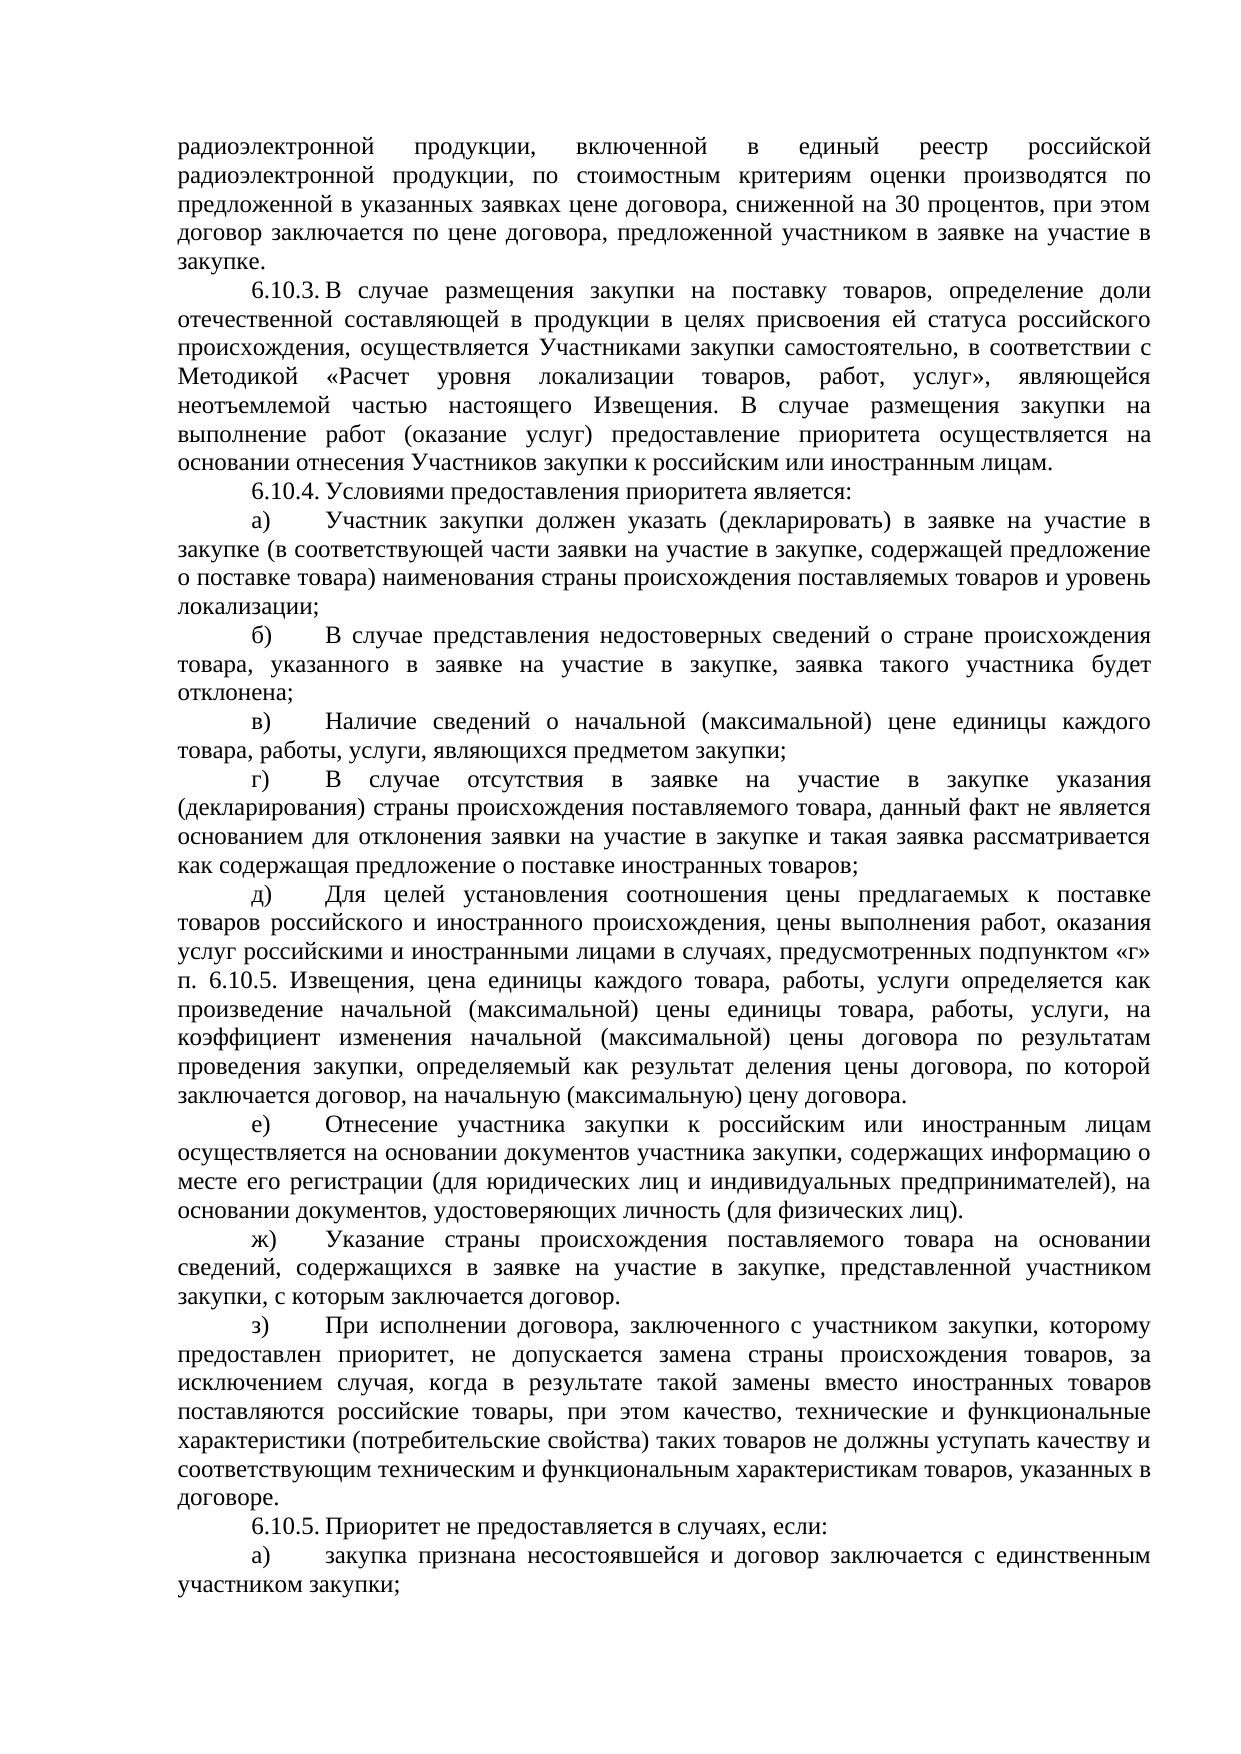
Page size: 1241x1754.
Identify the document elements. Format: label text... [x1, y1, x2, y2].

list Условиями предоставления приоритета является: [177, 476, 1152, 505]
list В случае отсутствия в заявке на участие в закупке указания (декларирования) страны происхождения поставляемого товара, данный факт не является основанием для отклонения заявки на участие в закупке и такая заявка рассматривается как содержащая предложение о поставке иностранных товаров; [177, 764, 1152, 879]
list Отнесение участника закупки к российским или иностранным лицам осуществляется на основании документов участника закупки, содержащих информацию о месте его регистрации (для юридических лиц и индивидуальных предпринимателей), на основании документов, удостоверяющих личность (для физических лиц). [177, 1109, 1152, 1224]
list Наличие сведений о начальной (максимальной) цене единицы каждого товара, работы, услуги, являющихся предметом закупки; [177, 706, 1152, 764]
list В случае размещения закупки на поставку товаров, определение доли отечественной составляющей в продукции в целях присвоения ей статуса российского происхождения, осуществляется Участниками закупки самостоятельно, в соответствии с Методикой «Расчет уровня локализации товаров, работ, услуг», являющейся неотъемлемой частью настоящего Извещения. В случае размещения закупки на выполнение работ (оказание услуг) предоставление приоритета осуществляется на основании отнесения Участников закупки к российским или иностранным лицам. [177, 275, 1152, 476]
list Участник закупки должен указать (декларировать) в заявке на участие в закупке (в соответствующей части заявки на участие в закупке, содержащей предложение о поставке товара) наименования страны происхождения поставляемых товаров и уровень локализации; [177, 505, 1152, 620]
list Указание страны происхождения поставляемого товара на основании сведений, содержащихся в заявке на участие в закупке, представленной участником закупки, с которым заключается договор. [177, 1224, 1152, 1310]
list закупка признана несостоявшейся и договор заключается с единственным участником закупки; [177, 1540, 1152, 1597]
list Приоритет не предоставляется в случаях, если: [177, 1511, 1152, 1540]
list Для целей установления соотношения цены предлагаемых к поставке товаров российского и иностранного происхождения, цены выполнения работ, оказания услуг российскими и иностранными лицами в случаях, предусмотренных подпунктом «г» п. 6.10.5. Извещения, цена единицы каждого товара, работы, услуги определяется как произведение начальной (максимальной) цены единицы товара, работы, услуги, на коэффициент изменения начальной (максимальной) цены договора по результатам проведения закупки, определяемый как результат деления цены договора, по которой заключается договор, на начальную (максимальную) цену договора. [177, 879, 1152, 1109]
list В случае представления недостоверных сведений о стране происхождения товара, указанного в заявке на участие в закупке, заявка такого участника будет отклонена; [177, 620, 1152, 706]
list При исполнении договора, заключенного с участником закупки, которому предоставлен приоритет, не допускается замена страны происхождения товаров, за исключением случая, когда в результате такой замены вместо иностранных товаров поставляются российские товары, при этом качество, технические и функциональные характеристики (потребительские свойства) таких товаров не должны уступать качеству и соответствующим техническим и функциональным характеристикам товаров, указанных в договоре. [177, 1310, 1152, 1511]
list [177, 131, 1152, 275]
